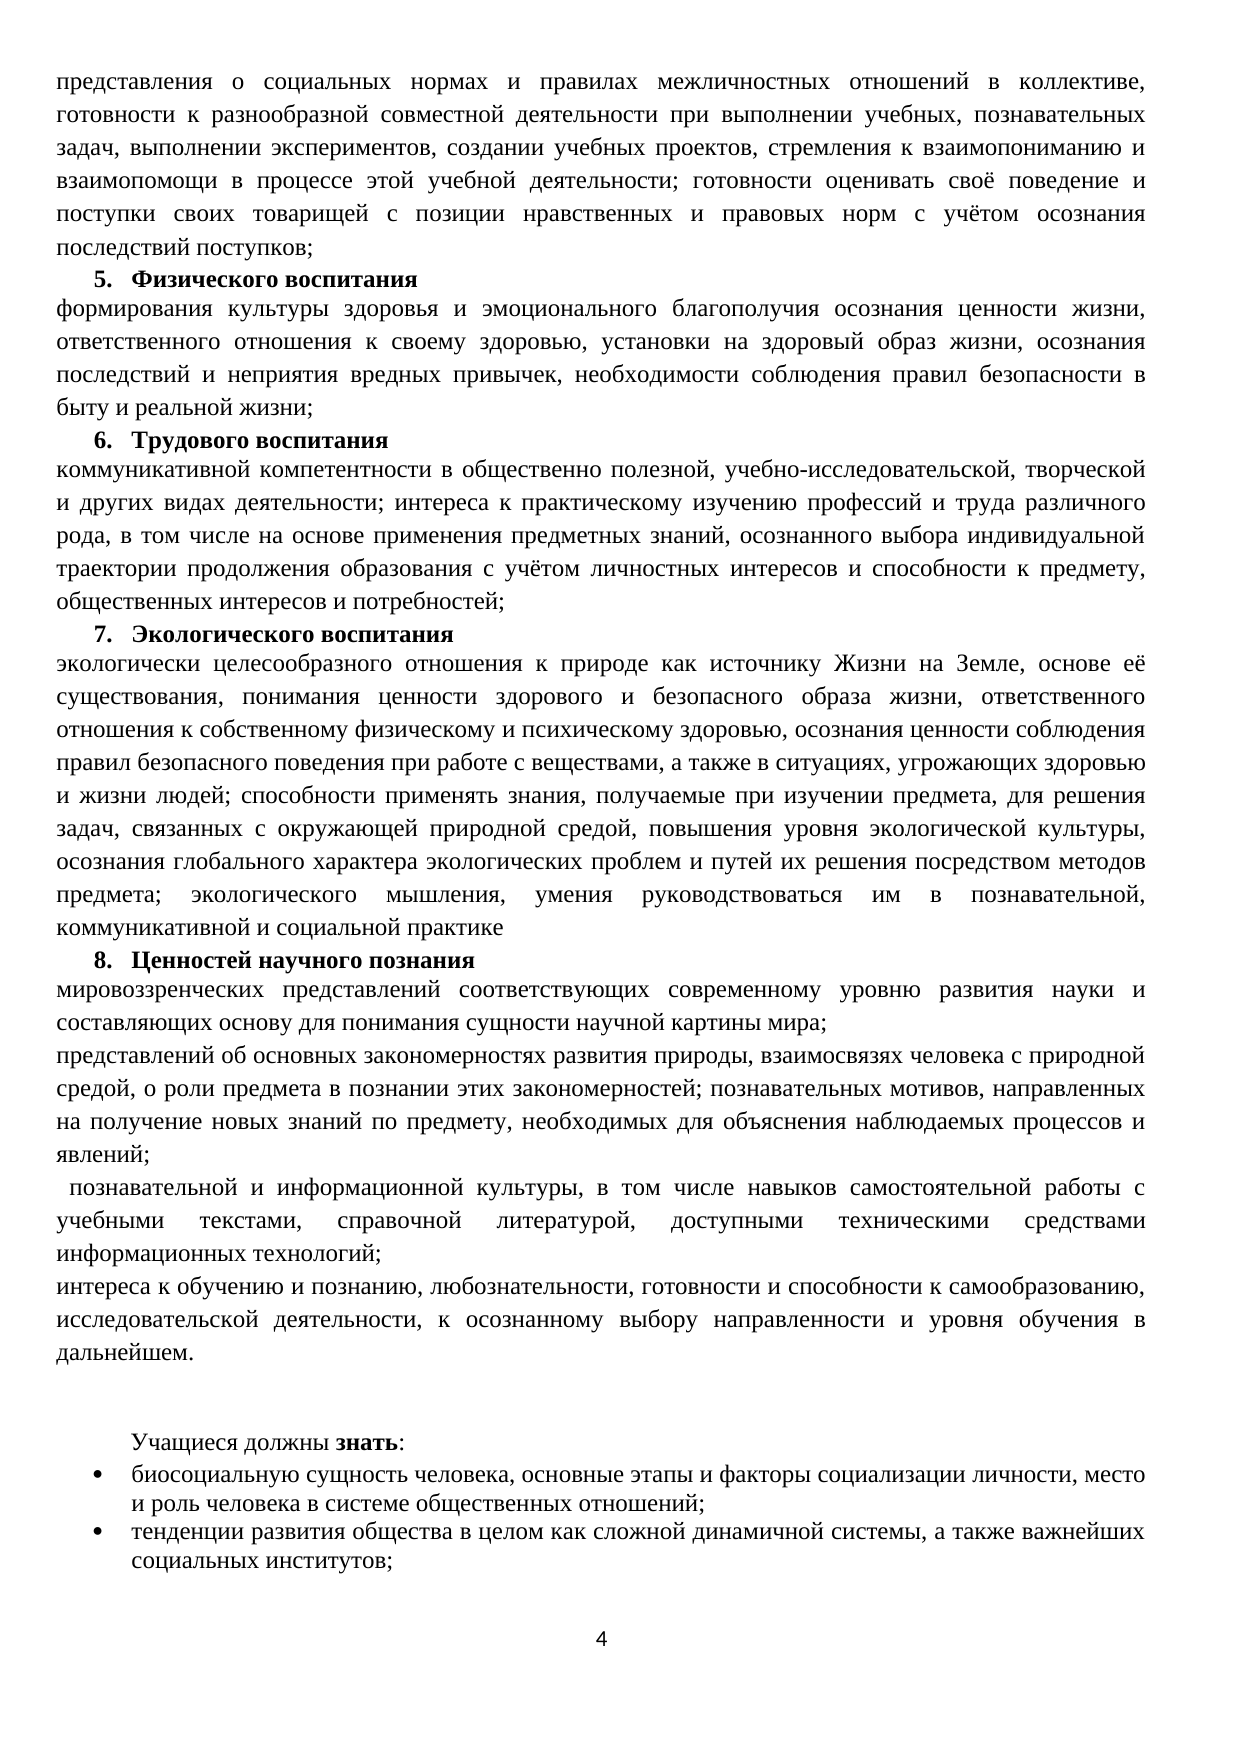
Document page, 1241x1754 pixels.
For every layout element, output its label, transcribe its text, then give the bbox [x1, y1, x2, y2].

list Физического воспитания [94, 264, 1147, 293]
text мировоззренческих представлений соответствующих современному уровню развития науки и составляющих основу для понимания сущности научной картины мира; [56, 974, 1147, 1036]
list биосоциальную сущность человека, основные этапы и факторы социализации личности, место и роль человека в системе общественных отношений; [94, 1459, 1147, 1516]
text представлений об основных закономерностях развития природы, взаимосвязях человека с природной средой, о роли предмета в познании этих закономерностей; познавательных мотивов, направленных на получение новых знаний по предмету, необходимых для объяснения наблюдаемых процессов и явлений; [56, 1040, 1147, 1168]
text формирования культуры здоровья и эмоционального благополучия осознания ценности жизни, ответственного отношения к своему здоровью, установки на здоровый образ жизни, осознания последствий и неприятия вредных привычек, необходимости соблюдения правил безопасности в быту и реальной жизни; [56, 293, 1147, 421]
list тенденции развития общества в целом как сложной динамичной системы, а также важнейших социальных институтов; [94, 1516, 1147, 1574]
text интереса к обучению и познанию, любознательности, готовности и способности к самообразованию, исследовательской деятельности, к осознанному выбору направленности и уровня обучения в дальнейшем. [56, 1271, 1147, 1366]
list Трудового воспитания [94, 425, 1147, 454]
text коммуникативной компетентности в общественно полезной, учебно-исследовательской, творческой и других видах деятельности; интереса к практическому изучению профессий и труда различного рода, в том числе на основе применения предметных знаний, осознанного выбора индивидуальной траектории продолжения образования с учётом личностных интересов и способности к предмету, общественных интересов и потребностей; [56, 454, 1147, 615]
list Ценностей научного познания [94, 945, 1147, 974]
text представления о социальных нормах и правилах межличностных отношений в коллективе, готовности к разнообразной совместной деятельности при выполнении учебных, познавательных задач, выполнении экспериментов, создании учебных проектов, стремления к взаимопониманию и взаимопомощи в процессе этой учебной деятельности; готовности оценивать своё поведение и поступки своих товарищей с позиции нравственных и правовых норм с учётом осознания последствий поступков; [56, 66, 1147, 260]
text Учащиеся должны знать: [56, 1427, 1147, 1456]
text экологически целесообразного отношения к природе как источнику Жизни на Земле, основе её существования, понимания ценности здорового и безопасного образа жизни, ответственного отношения к собственному физическому и психическому здоровью, осознания ценности соблюдения правил безопасного поведения при работе с веществами, а также в ситуациях, угрожающих здоровью и жизни людей; способности применять знания, получаемые при изучении предмета, для решения задач, связанных с окружающей природной средой, повышения уровня экологической культуры, осознания глобального характера экологических проблем и путей их решения посредством методов предмета; экологического мышления, умения руководствоваться им в познавательной, коммуникативной и социальной практике [56, 648, 1147, 941]
text познавательной и информационной культуры, в том числе навыков самостоятельной работы с учебными текстами, справочной литературой, доступными техническими средствами информационных технологий; [56, 1172, 1147, 1267]
list Экологического воспитания [94, 619, 1147, 648]
